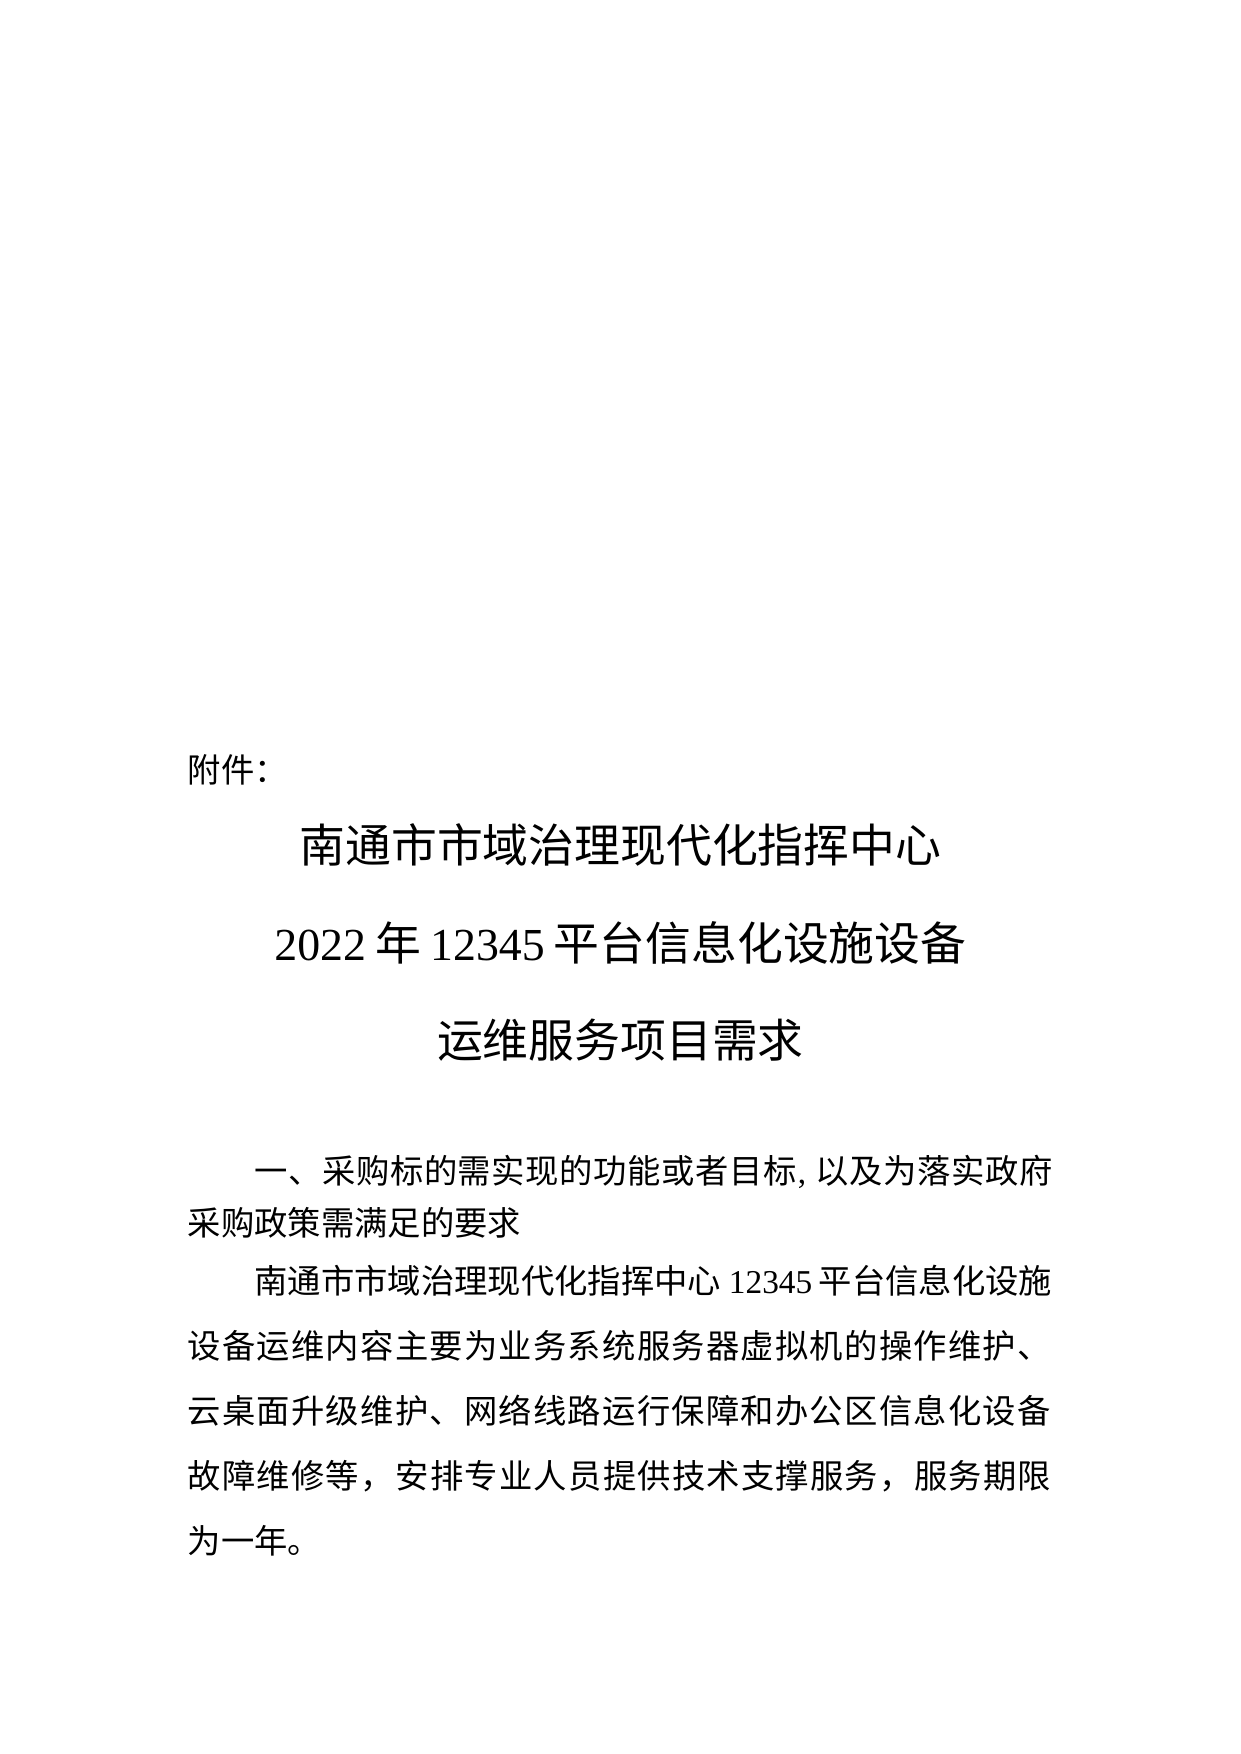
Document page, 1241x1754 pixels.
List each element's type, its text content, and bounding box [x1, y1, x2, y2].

text 2022年12345平台信息化设施设备 [187, 892, 1053, 989]
text 附件： [187, 733, 1053, 794]
text 运维服务项目需求 [187, 989, 1053, 1087]
text 南通市市域治理现代化指挥中心 [187, 794, 1053, 892]
text 一、采购标的需实现的功能或者目标, 以及为落实政府采购政策需满足的要求 [187, 1142, 1053, 1246]
list 南通市市域治理现代化指挥中心12345平台信息化设施设备运维内容主要为业务系统服务器虚拟机的操作维护、云桌面升级维护、网络线路运行保障和办公区信息化设备故障维修等，安排专业人员提供技术支撑服务，服务期限为一年。 [187, 1246, 1053, 1571]
